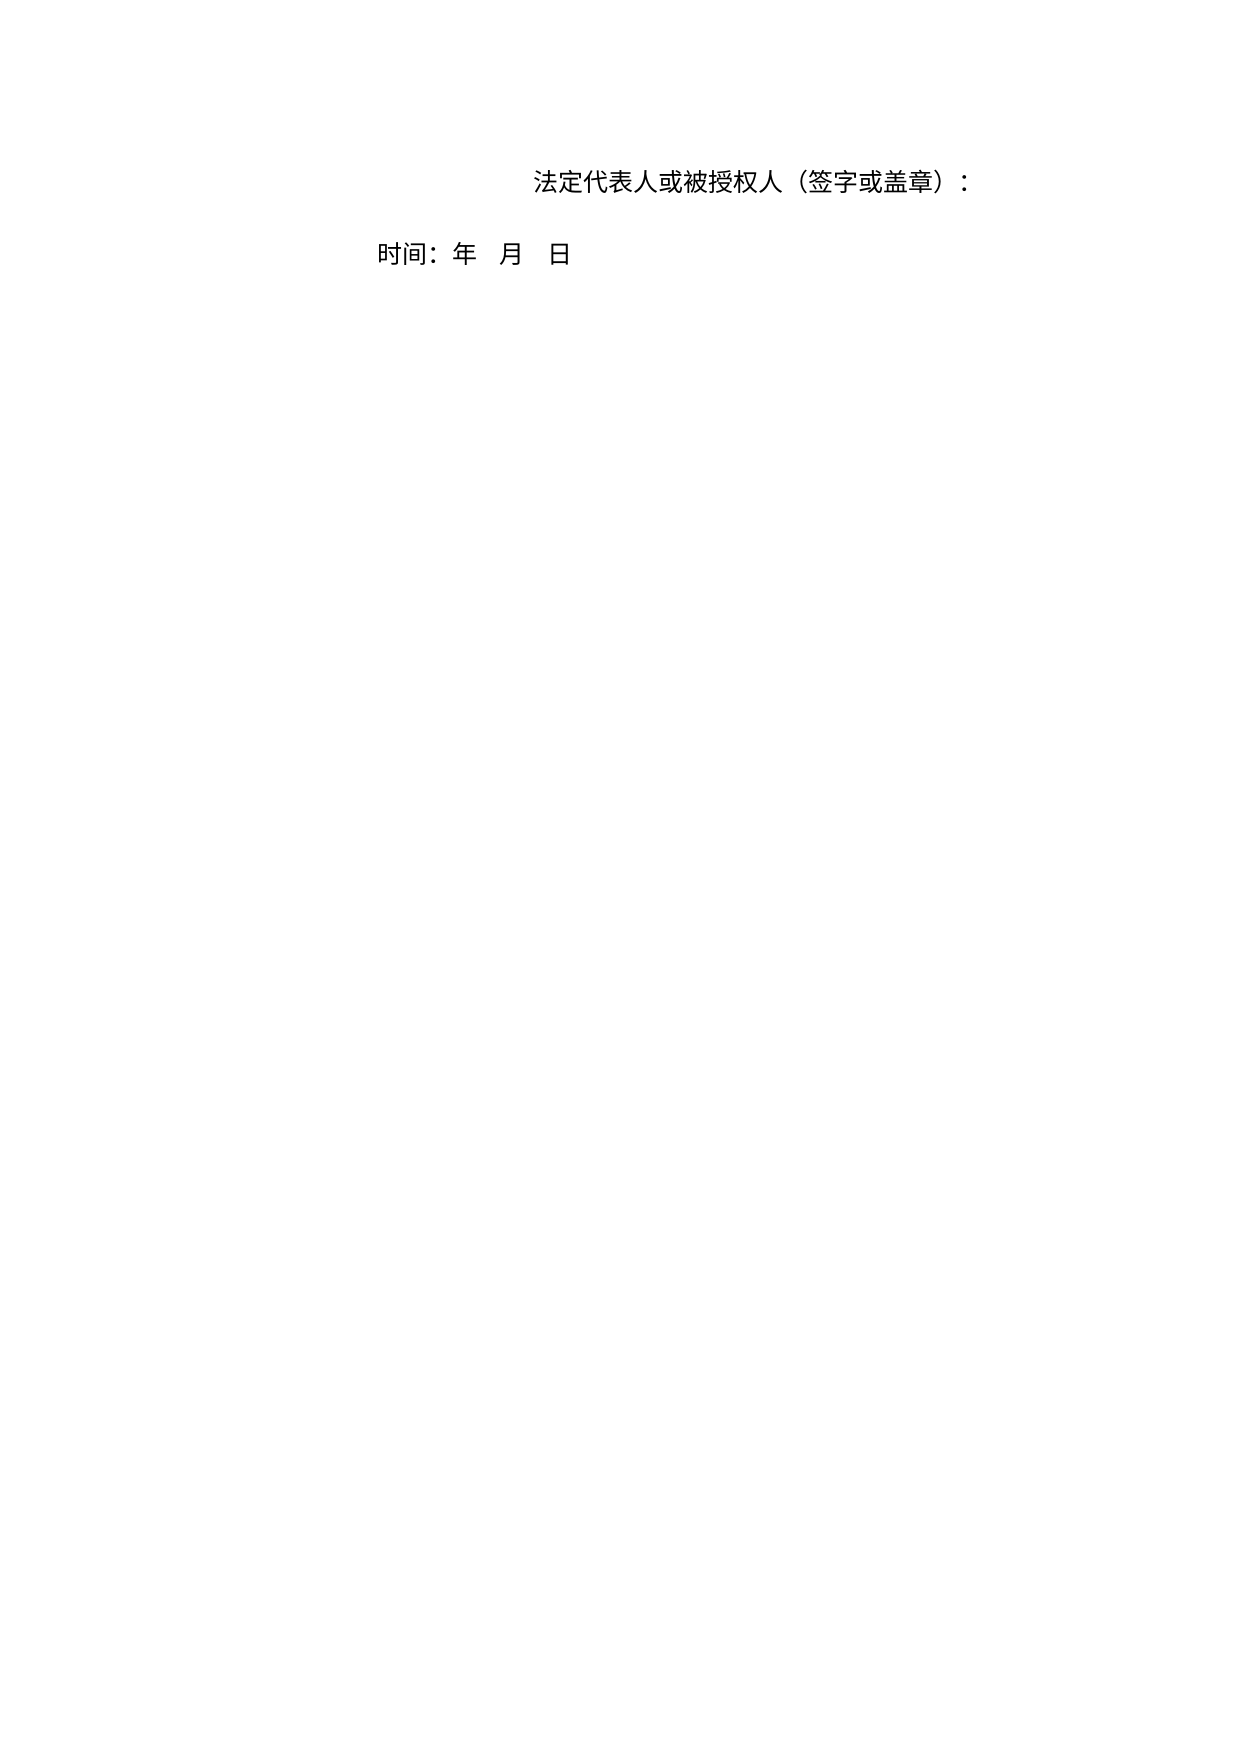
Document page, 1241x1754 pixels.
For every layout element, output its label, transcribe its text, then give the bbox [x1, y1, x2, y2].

text 法定代表人或被授权人（签字或盖章）： [176, 162, 1064, 198]
text 时间：年 月 日 [176, 234, 1064, 271]
